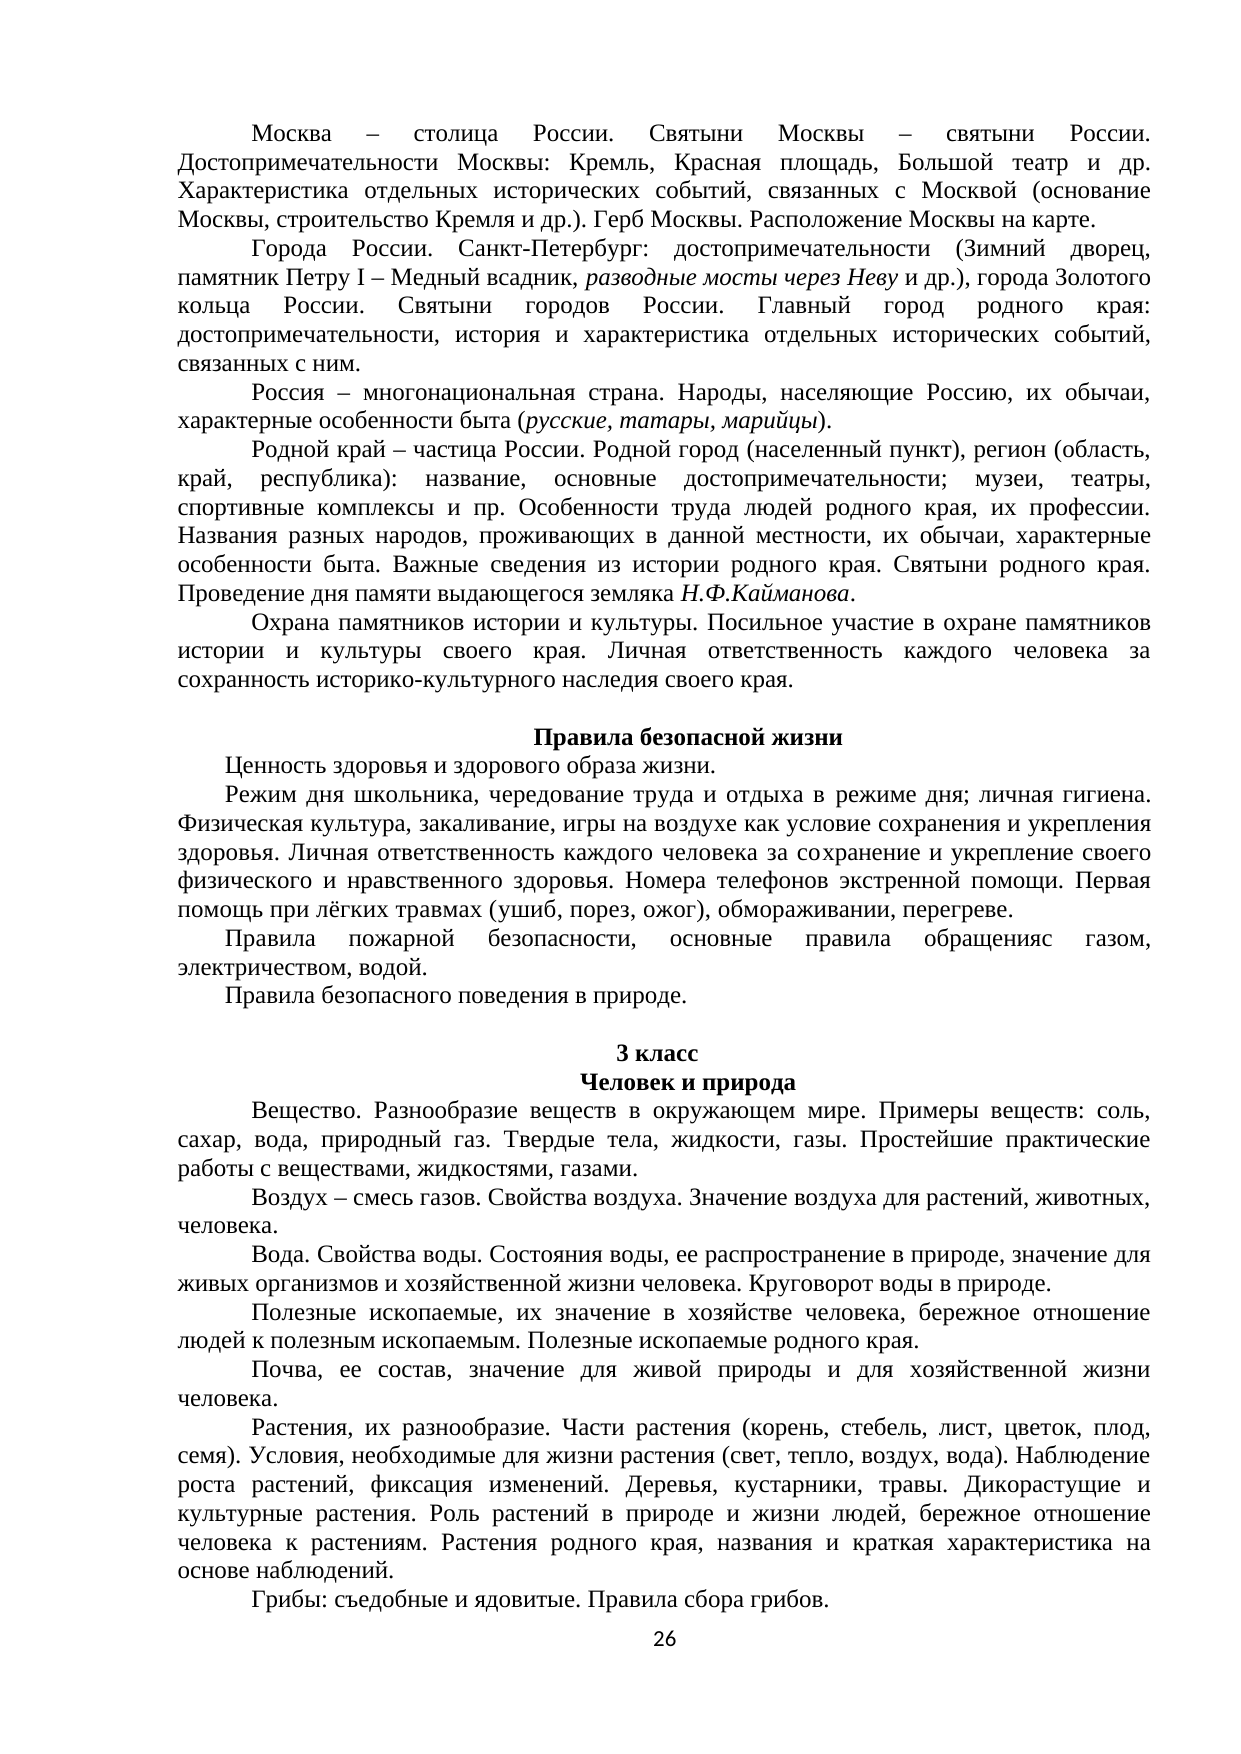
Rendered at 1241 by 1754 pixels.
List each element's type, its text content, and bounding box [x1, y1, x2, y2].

text Москва – столица России. Святыни Москвы – святыни России. Достопримечательности Москвы: Кремль, Красная площадь, Большой театр и др. Характеристика отдельных исторических событий, связанных с Москвой (основание Москвы, строительство Кремля и др.). Герб Москвы. Расположение Москвы на карте. [177, 118, 1152, 233]
text Воздух – смесь газов. Свойства воздуха. Значение воздуха для растений, животных, человека. [177, 1182, 1152, 1239]
text Правила безопасного поведения в природе. [177, 981, 1152, 1009]
text Грибы: съедобные и ядовитые. Правила сбора грибов. [177, 1584, 1152, 1613]
text Россия – многонациональная страна. Народы, населяющие Россию, их обычаи, характерные особенности быта (русские, татары, марийцы). [177, 377, 1152, 434]
text Охрана памятников истории и культуры. Посильное участие в охране памятников истории и культуры своего края. Личная ответственность каждого человека за сохранность историко-культурного наследия своего края. [177, 607, 1152, 693]
text Режим дня школьника, чередование труда и отдыха в режиме дня; личная гигиена. Физическая культура, закаливание, игры на воздухе как условие сохранения и укрепления здоровья. Личная ответственность каждого человека за сохранение и укрепление своего физического и нравственного здоровья. Номера телефонов экстренной помощи. Первая помощь при лёгких травмах (ушиб, порез, ожог), обмораживании, перегреве. [177, 779, 1152, 923]
text Города России. Санкт-Петербург: достопримечательности (Зимний дворец, памятник Петру I – Медный всадник, разводные мосты через Неву и др.), города Золотого кольца России. Святыни городов России. Главный город родного края: достопримечательности, история и характеристика отдельных исторических событий, связанных с ним. [177, 233, 1152, 377]
text Растения, их разнообразие. Части растения (корень, стебель, лист, цветок, плод, семя). Условия, необходимые для жизни растения (свет, тепло, воздух, вода). Наблюдение роста растений, фиксация изменений. Деревья, кустарники, травы. Дикорастущие и культурные растения. Роль растений в природе и жизни людей, бережное отношение человека к растениям. Растения родного края, названия и краткая характеристика на основе наблюдений. [177, 1412, 1152, 1584]
text Вещество. Разнообразие веществ в окружающем мире. Примеры веществ: соль, сахар, вода, природный газ. Твердые тела, жидкости, газы. Простейшие практические работы с веществами, жидкостями, газами. [177, 1096, 1152, 1182]
text Почва, ее состав, значение для живой природы и для хозяйственной жизни человека. [177, 1354, 1152, 1412]
text Правила безопасной жизни [177, 722, 1152, 751]
text Полезные ископаемые, их значение в хозяйстве человека, бережное отношение людей к полезным ископаемым. Полезные ископаемые родного края. [177, 1297, 1152, 1354]
text Вода. Свойства воды. Состояния воды, ее распространение в природе, значение для живых организмов и хозяйственной жизни человека. Круговорот воды в природе. [177, 1239, 1152, 1297]
text Правила пожарной безопасности, основные правила обращенияс газом, электричеством, водой. [177, 923, 1152, 981]
text 3 класс [103, 1038, 1152, 1067]
text Человек и природа [177, 1067, 1152, 1096]
text Родной край – частица России. Родной город (населенный пункт), регион (область, край, республика): название, основные достопримечательности; музеи, театры, спортивные комплексы и пр. Особенности труда людей родного края, их профессии. Названия разных народов, проживающих в данной местности, их обычаи, характерные особенности быта. Важные сведения из истории родного края. Святыни родного края. Проведение дня памяти выдающегося земляка Н.Ф.Кайманова. [177, 434, 1152, 607]
text Ценность здоровья и здорового образа жизни. [177, 751, 1152, 779]
